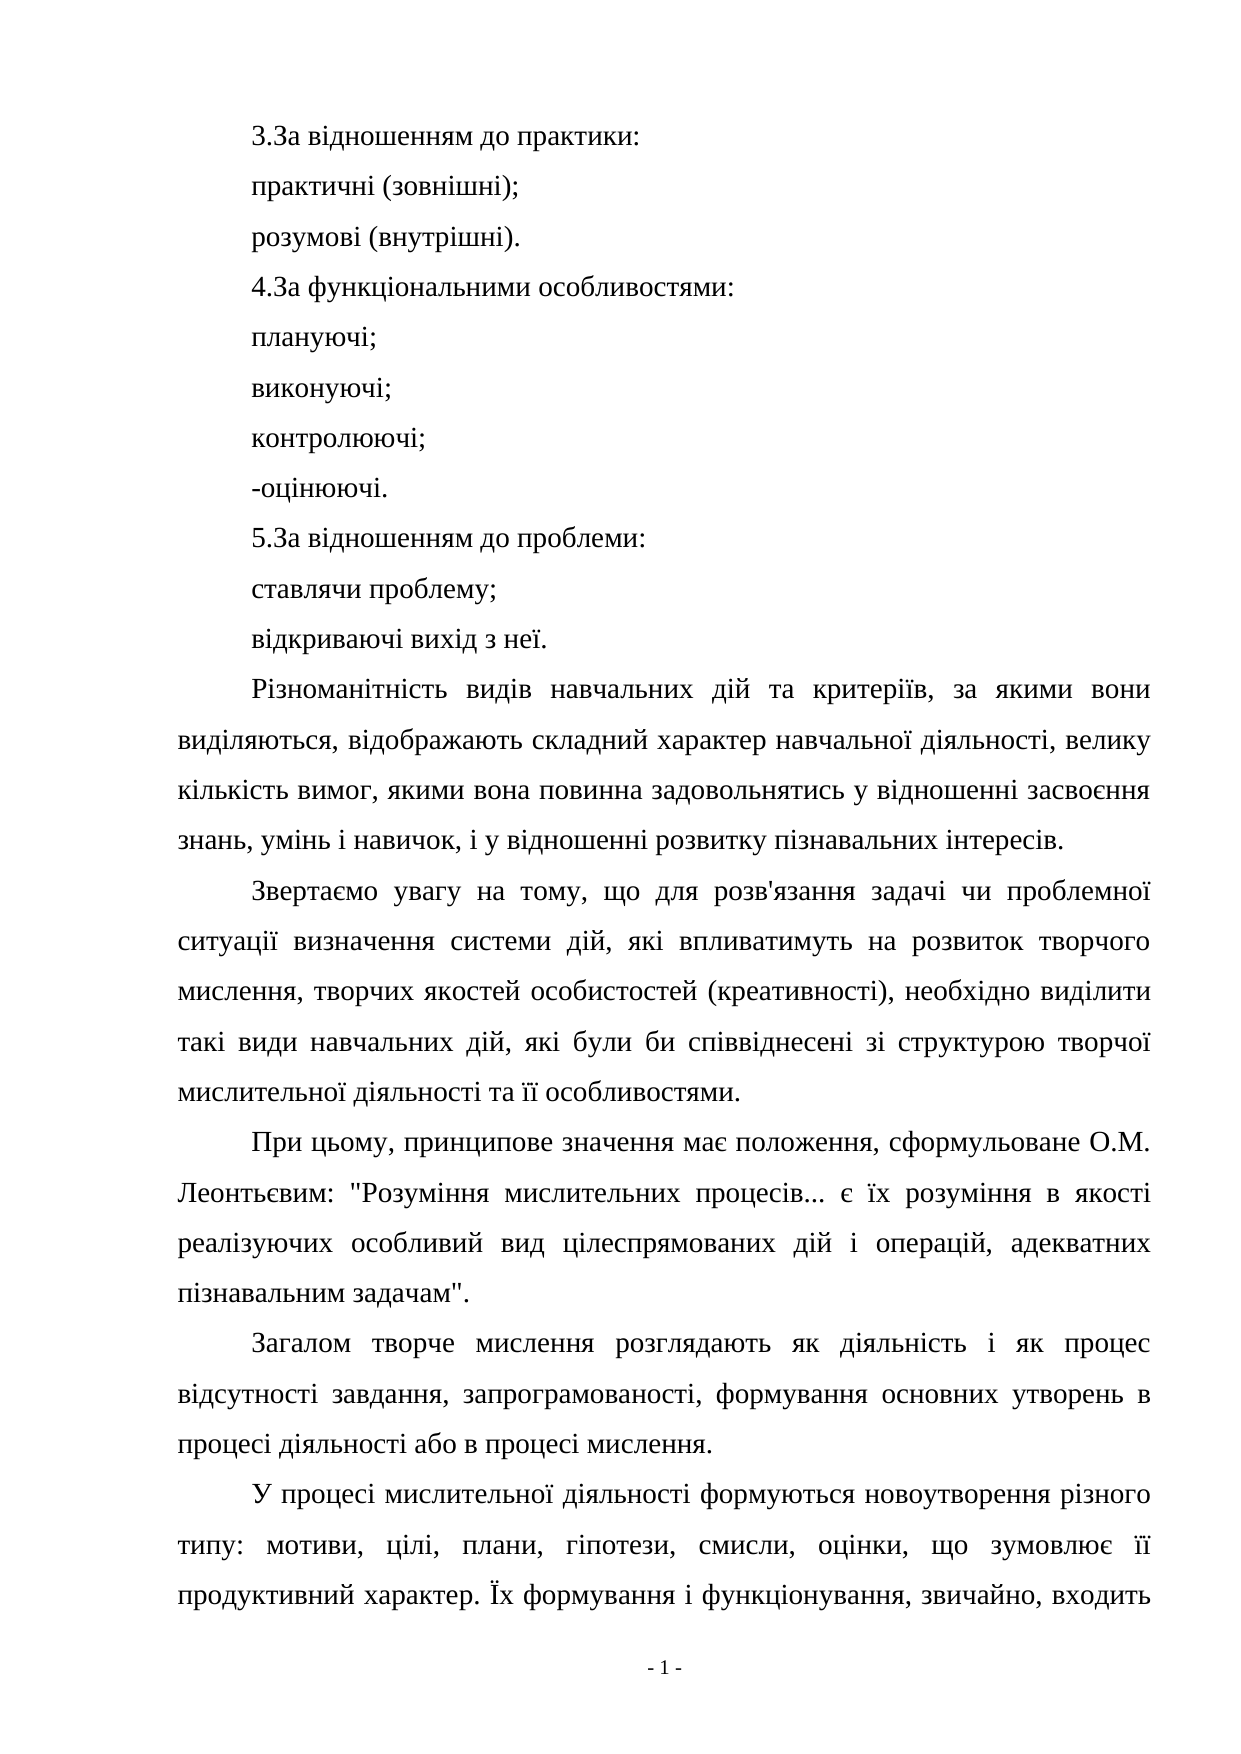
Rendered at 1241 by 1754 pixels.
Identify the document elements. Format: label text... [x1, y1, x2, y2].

text практичні (зовнішні); [177, 168, 1152, 202]
text Різноманітність видів навчальних дій та критеріїв, за якими вони виділяються, відображають складний характер навчальної діяльності, велику кількість вимог, якими вона повинна задовольнятись у відношенні засвоєння знань, умінь і навичок, і у відношенні розвитку пізнавальних інтересів. [177, 672, 1152, 856]
text 3.За відношенням до практики: [177, 118, 1152, 152]
text плануючі; [177, 319, 1152, 353]
text 5.За відношенням до проблеми: [177, 521, 1152, 554]
text розумові (внутрішні). [177, 219, 1152, 252]
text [177, 1477, 1152, 1611]
text -оцінюючі. [177, 470, 1152, 504]
text відкриваючі вихід з неї. [177, 621, 1152, 655]
text Звертаємо увагу на тому, що для розв'язання задачі чи проблемної ситуації визначення системи дій, які впливатимуть на розвиток творчого мислення, творчих якостей особистостей (креативності), необхідно виділити такі види навчальних дій, які були би співвіднесені зі структурою творчої мислительної діяльності та її особливостями. [177, 873, 1152, 1108]
text При цьому, принципове значення має положення, сформульоване О.М. Леонтьєвим: "Розуміння мислительних процесів... є їх розуміння в якості реалізуючих особливий вид цілеспрямованих дій і операцій, адекватних пізнавальним задачам". [177, 1124, 1152, 1309]
text контролюючі; [177, 420, 1152, 453]
text ставлячи проблему; [177, 571, 1152, 604]
text Загалом творче мислення розглядають як діяльність і як процес відсутності завдання, запрограмованості, формування основних утворень в процесі діяльності або в процесі мислення. [177, 1326, 1152, 1460]
text 4.За функціональними особливостями: [177, 269, 1152, 303]
text виконуючі; [177, 370, 1152, 403]
